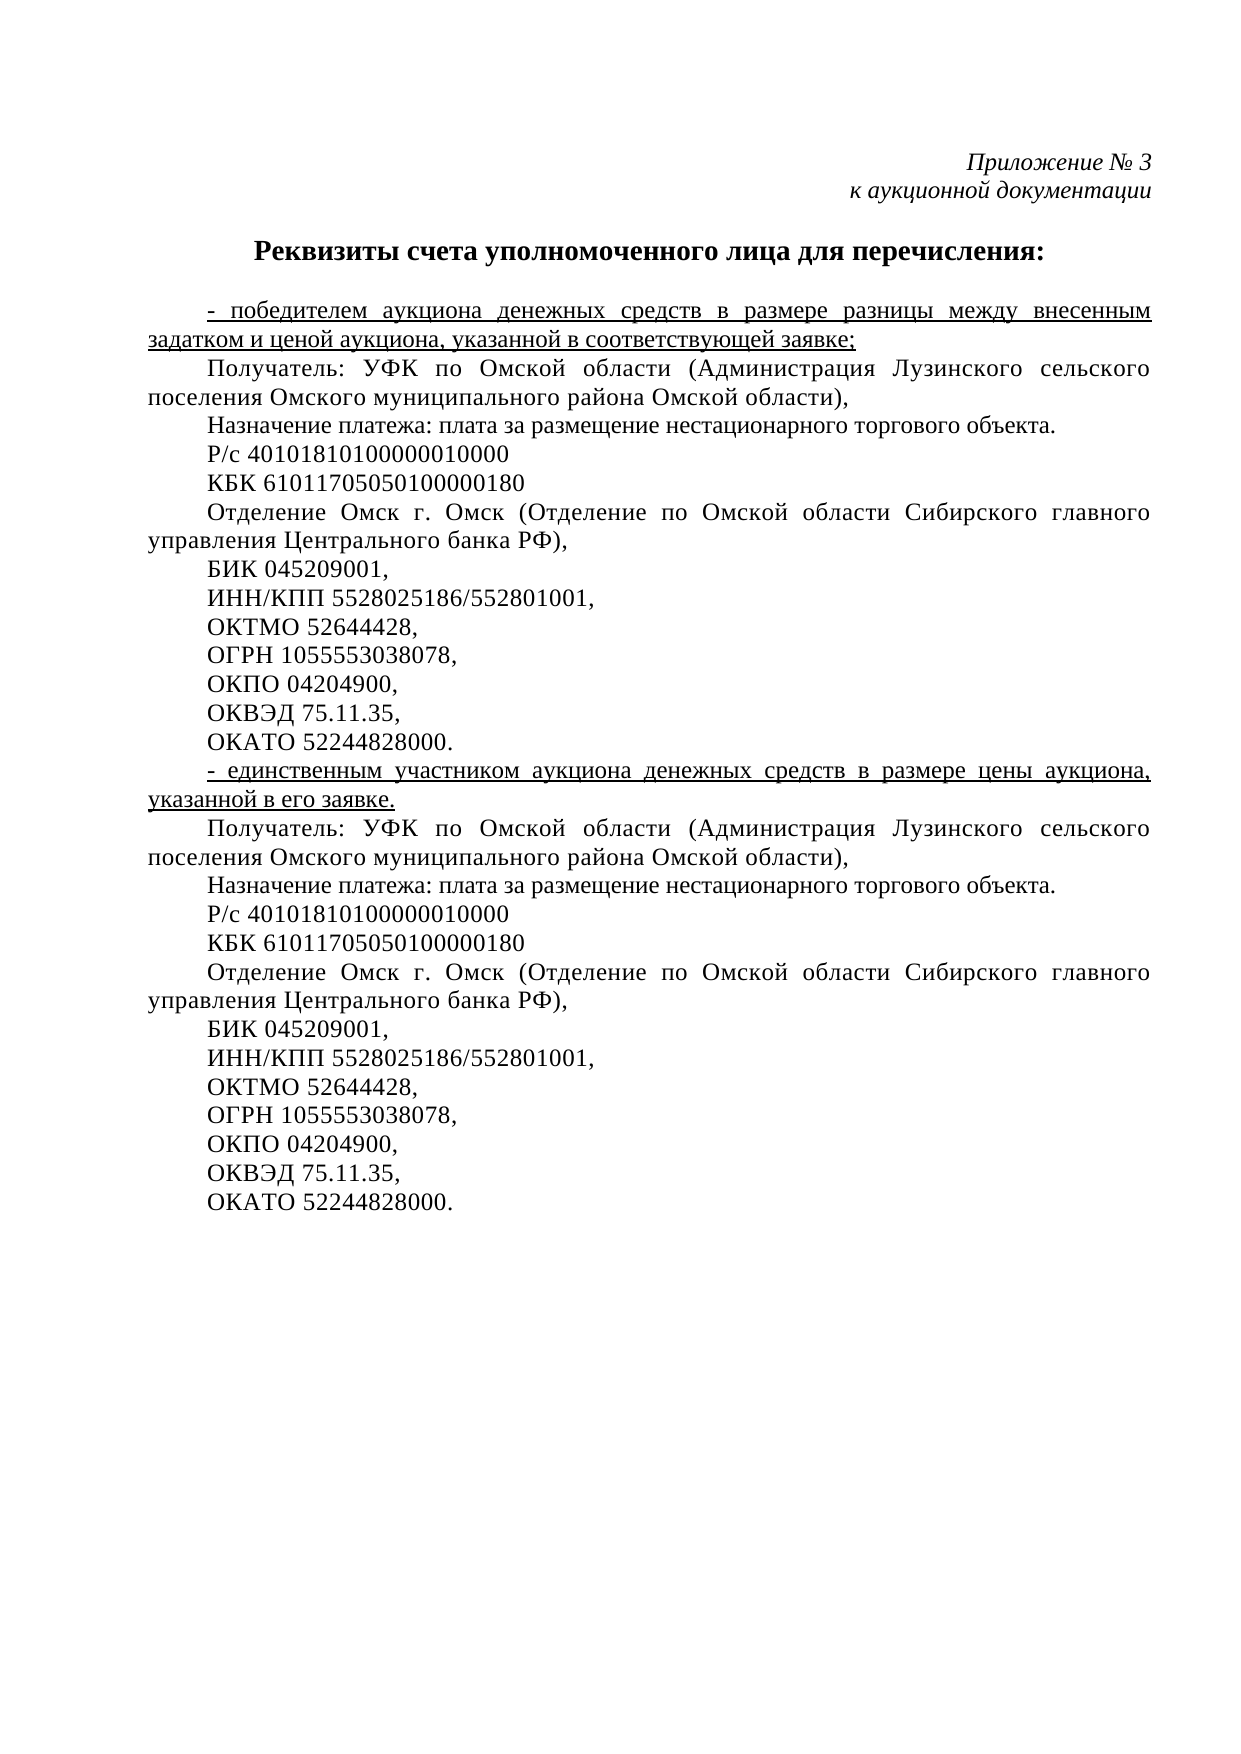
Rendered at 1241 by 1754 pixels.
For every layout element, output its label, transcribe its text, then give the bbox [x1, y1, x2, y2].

text ОКАТО 52244828000. [148, 1187, 1152, 1215]
text ОКВЭД 75.11.35, [148, 698, 1152, 727]
text БИК 045209001, [148, 554, 1152, 583]
text Приложение № 3 [148, 147, 1152, 176]
text ОКВЭД 75.11.35, [148, 1158, 1152, 1187]
text ИНН/КПП 5528025186/552801001, [148, 1043, 1152, 1072]
text Р/с 40101810100000010000 [148, 899, 1152, 928]
text ОКПО 04204900, [148, 669, 1152, 698]
text Назначение платежа: плата за размещение нестационарного торгового объекта. [148, 410, 1152, 439]
text ОКТМО 52644428, [148, 1072, 1152, 1100]
text Реквизиты счета уполномоченного лица для перечисления: [148, 233, 1152, 267]
text ОКПО 04204900, [148, 1129, 1152, 1158]
text ОКАТО 52244828000. [148, 727, 1152, 755]
text БИК 045209001, [148, 1014, 1152, 1043]
text Получатель: УФК по Омской области (Администрация Лузинского сельского поселения Омского муниципального района Омской области), [148, 353, 1152, 410]
text Р/с 40101810100000010000 [148, 439, 1152, 468]
text Назначение платежа: плата за размещение нестационарного торгового объекта. [148, 870, 1152, 899]
text к аукционной документации [148, 176, 1152, 204]
text Отделение Омск г. Омск (Отделение по Омской области Сибирского главного управления Центрального банка РФ), [148, 957, 1152, 1014]
text Получатель: УФК по Омской области (Администрация Лузинского сельского поселения Омского муниципального района Омской области), [148, 813, 1152, 870]
text ОГРН 1055553038078, [148, 640, 1152, 669]
text - единственным участником аукциона денежных средств в размере цены аукциона, указанной в его заявке. [148, 755, 1152, 813]
text ИНН/КПП 5528025186/552801001, [148, 583, 1152, 612]
text ОКТМО 52644428, [148, 612, 1152, 640]
text ОГРН 1055553038078, [148, 1100, 1152, 1129]
text КБК 61011705050100000180 [148, 928, 1152, 957]
text КБК 61011705050100000180 [148, 468, 1152, 497]
text - победителем аукциона денежных средств в размере разницы между внесенным задатком и ценой аукциона, указанной в соответствующей заявке; [148, 295, 1152, 353]
text Отделение Омск г. Омск (Отделение по Омской области Сибирского главного управления Центрального банка РФ), [148, 497, 1152, 554]
